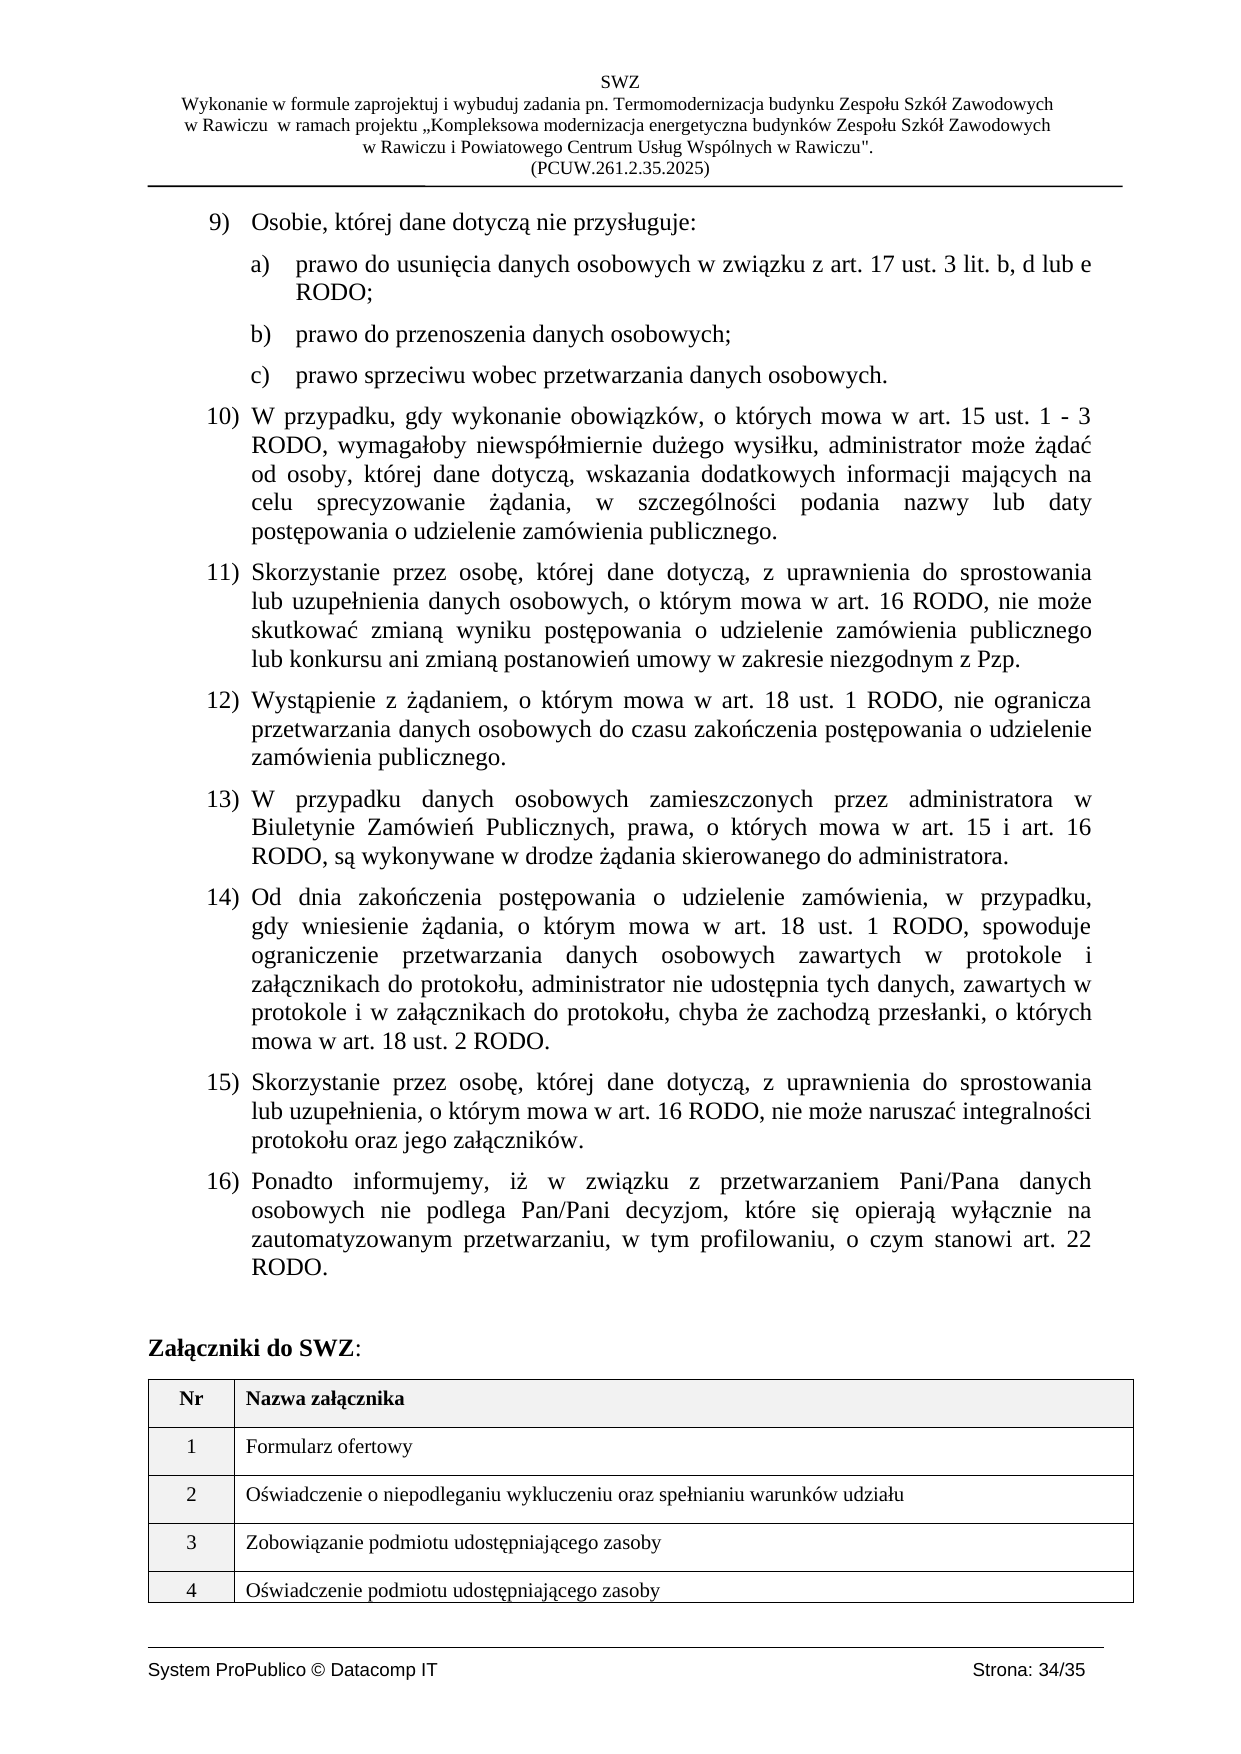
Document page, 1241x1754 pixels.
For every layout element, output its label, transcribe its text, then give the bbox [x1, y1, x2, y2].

list prawo sprzeciwu wobec przetwarzania danych osobowych. [250, 360, 1093, 389]
list Ponadto informujemy, iż w związku z przetwarzaniem Pani/Pana danych osobowych nie podlega Pan/Pani decyzjom, które się opierają wyłącznie na zautomatyzowanym przetwarzaniu, w tym profilowaniu, o czym stanowi art. 22 RODO. [206, 1166, 1093, 1281]
list prawo do przenoszenia danych osobowych; [250, 319, 1093, 347]
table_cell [235, 1572, 1133, 1602]
table_cell Oświadczenie o niepodleganiu wykluczeniu oraz spełnianiu warunków udziału [235, 1476, 1133, 1523]
list Skorzystanie przez osobę, której dane dotyczą, z uprawnienia do sprostowania lub uzupełnienia, o którym mowa w art. 16 RODO, nie może naruszać integralności protokołu oraz jego załączników. [206, 1067, 1093, 1154]
list prawo do usunięcia danych osobowych w związku z art. 17 ust. 3 lit. b, d lub e RODO; [250, 249, 1093, 306]
table_header Nr [149, 1380, 234, 1427]
table_cell 2 [149, 1476, 234, 1523]
list Skorzystanie przez osobę, której dane dotyczą, z uprawnienia do sprostowania lub uzupełnienia danych osobowych, o którym mowa w art. 16 RODO, nie może skutkować zmianą wyniku postępowania o udzielenie zamówienia publicznego lub konkursu ani zmianą postanowień umowy w zakresie niezgodnym z Pzp. [206, 557, 1093, 672]
table_cell Zobowiązanie podmiotu udostępniającego zasoby [235, 1524, 1133, 1571]
text Załączniki do SWZ: [148, 1333, 1093, 1362]
list Od dnia zakończenia postępowania o udzielenie zamówienia, w przypadku, gdy wniesienie żądania, o którym mowa w art. 18 ust. 1 RODO, spowoduje ograniczenie przetwarzania danych osobowych zawartych w protokole i załącznikach do protokołu, administrator nie udostępnia tych danych, zawartych w protokole i w załącznikach do protokołu, chyba że zachodzą przesłanki, o których mowa w art. 18 ust. 2 RODO. [206, 882, 1093, 1055]
list Wystąpienie z żądaniem, o którym mowa w art. 18 ust. 1 RODO, nie ogranicza przetwarzania danych osobowych do czasu zakończenia postępowania o udzielenie zamówienia publicznego. [206, 685, 1093, 771]
table_cell 4 [149, 1572, 234, 1602]
list W przypadku, gdy wykonanie obowiązków, o których mowa w art. 15 ust. 1 - 3 RODO, wymagałoby niewspółmiernie dużego wysiłku, administrator może żądać od osoby, której dane dotyczą, wskazania dodatkowych informacji mających na celu sprecyzowanie żądania, w szczególności podania nazwy lub daty postępowania o udzielenie zamówienia publicznego. [206, 401, 1093, 545]
list Osobie, której dane dotyczą nie przysługuje: [209, 207, 1093, 236]
table_cell 3 [149, 1524, 234, 1571]
list W przypadku danych osobowych zamieszczonych przez administratora w Biuletynie Zamówień Publicznych, prawa, o których mowa w art. 15 i art. 16 RODO, są wykonywane w drodze żądania skierowanego do administratora. [206, 784, 1093, 870]
table_cell Formularz ofertowy [235, 1428, 1133, 1475]
table_cell 1 [149, 1428, 234, 1475]
table_header Nazwa załącznika [235, 1380, 1133, 1427]
